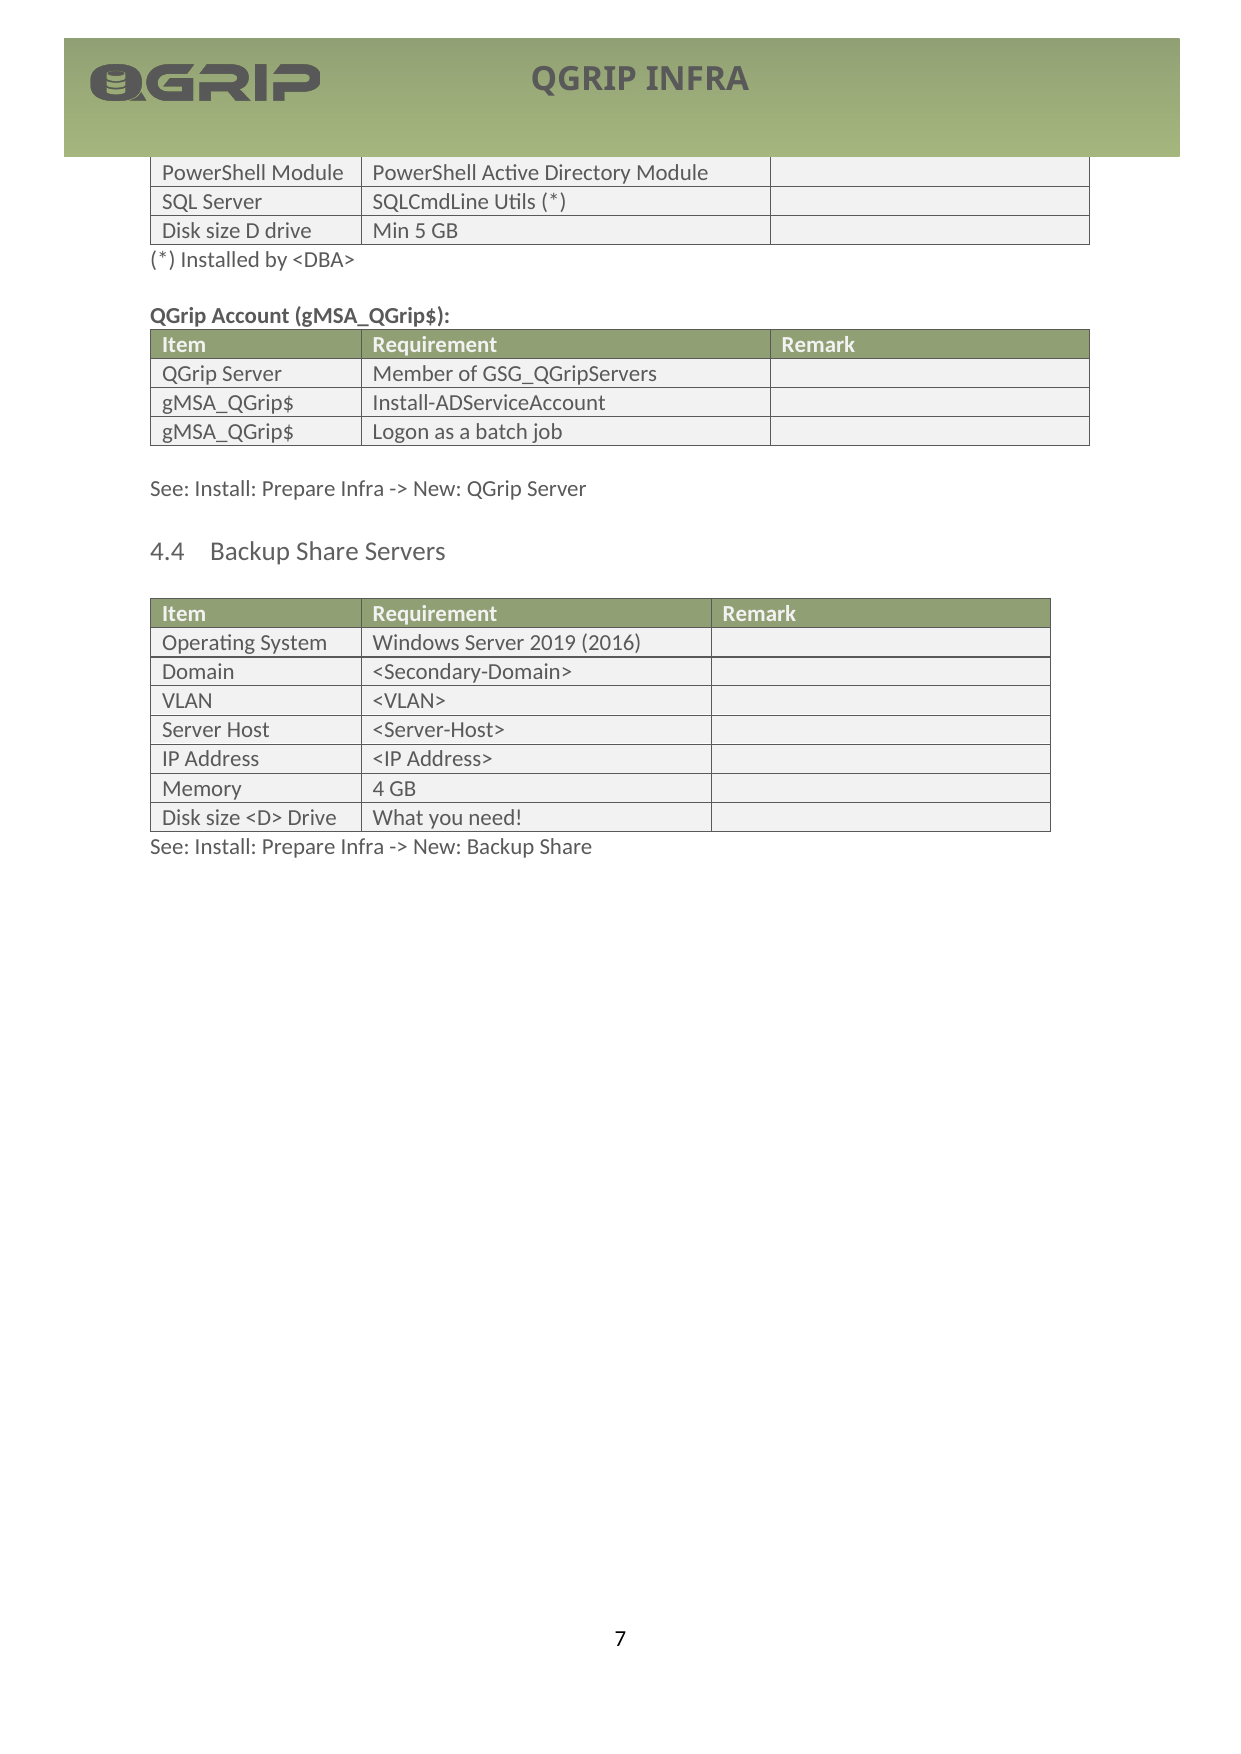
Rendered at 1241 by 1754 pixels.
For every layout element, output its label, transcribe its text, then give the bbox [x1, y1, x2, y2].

table_cell [712, 658, 1050, 685]
table_cell [712, 686, 1050, 714]
table_cell Windows Server 2019 (2016) [362, 628, 711, 656]
table_cell Server Host [151, 716, 361, 743]
table_cell [771, 216, 1089, 244]
table_cell Disk size <D> Drive [151, 803, 361, 831]
text See: Install: Prepare Infra -> New: Backup Share [150, 832, 1090, 860]
table_cell [771, 156, 1089, 186]
table_header Requirement [362, 330, 770, 358]
table_cell [771, 187, 1089, 215]
table_cell QGrip Server [151, 359, 361, 387]
table_cell [712, 745, 1050, 773]
table_cell gMSA_QGrip$ [151, 388, 361, 416]
picture [90, 64, 320, 101]
table_cell Memory [151, 774, 361, 802]
text (*) Installed by <DBA> [150, 245, 1090, 273]
table_cell SQL Server [151, 187, 361, 215]
table_cell [712, 716, 1050, 743]
table_cell [712, 803, 1050, 831]
table_header Requirement [362, 599, 711, 627]
table_cell What you need! [362, 803, 711, 831]
table_cell [712, 774, 1050, 802]
table_cell <Server-Host> [362, 716, 711, 743]
table_cell VLAN [151, 686, 361, 714]
subtitle Backup Share Servers [150, 534, 1090, 568]
table_cell [771, 359, 1089, 387]
table_cell IP Address [151, 745, 361, 773]
table_cell SQLCmdLine Utils (*) [362, 187, 770, 215]
table_cell Disk size D drive [151, 216, 361, 244]
table_cell <IP Address> [362, 745, 711, 773]
table_cell [712, 628, 1050, 656]
table_cell Member of GSG_QGripServers [362, 359, 770, 387]
table_cell PowerShell Active Directory Module [362, 156, 770, 186]
text See: Install: Prepare Infra -> New: QGrip Server [150, 474, 1090, 502]
text QGrip Account (gMSA_QGrip$): [150, 301, 1090, 329]
table_header Item [151, 599, 361, 627]
table_cell Operating System [151, 628, 361, 656]
table_header Item [151, 330, 361, 358]
table_cell PowerShell Module [151, 156, 361, 186]
table_cell [771, 417, 1089, 445]
table_cell Logon as a batch job [362, 417, 770, 445]
table_cell Min 5 GB [362, 216, 770, 244]
table_cell Install-ADServiceAccount [362, 388, 770, 416]
table_header Remark [771, 330, 1089, 358]
table_cell [771, 388, 1089, 416]
table_cell Domain [151, 658, 361, 685]
table_cell <VLAN> [362, 686, 711, 714]
table_header Remark [712, 599, 1050, 627]
table_cell 4 GB [362, 774, 711, 802]
table_cell <Secondary-Domain> [362, 658, 711, 685]
table_cell gMSA_QGrip$ [151, 417, 361, 445]
